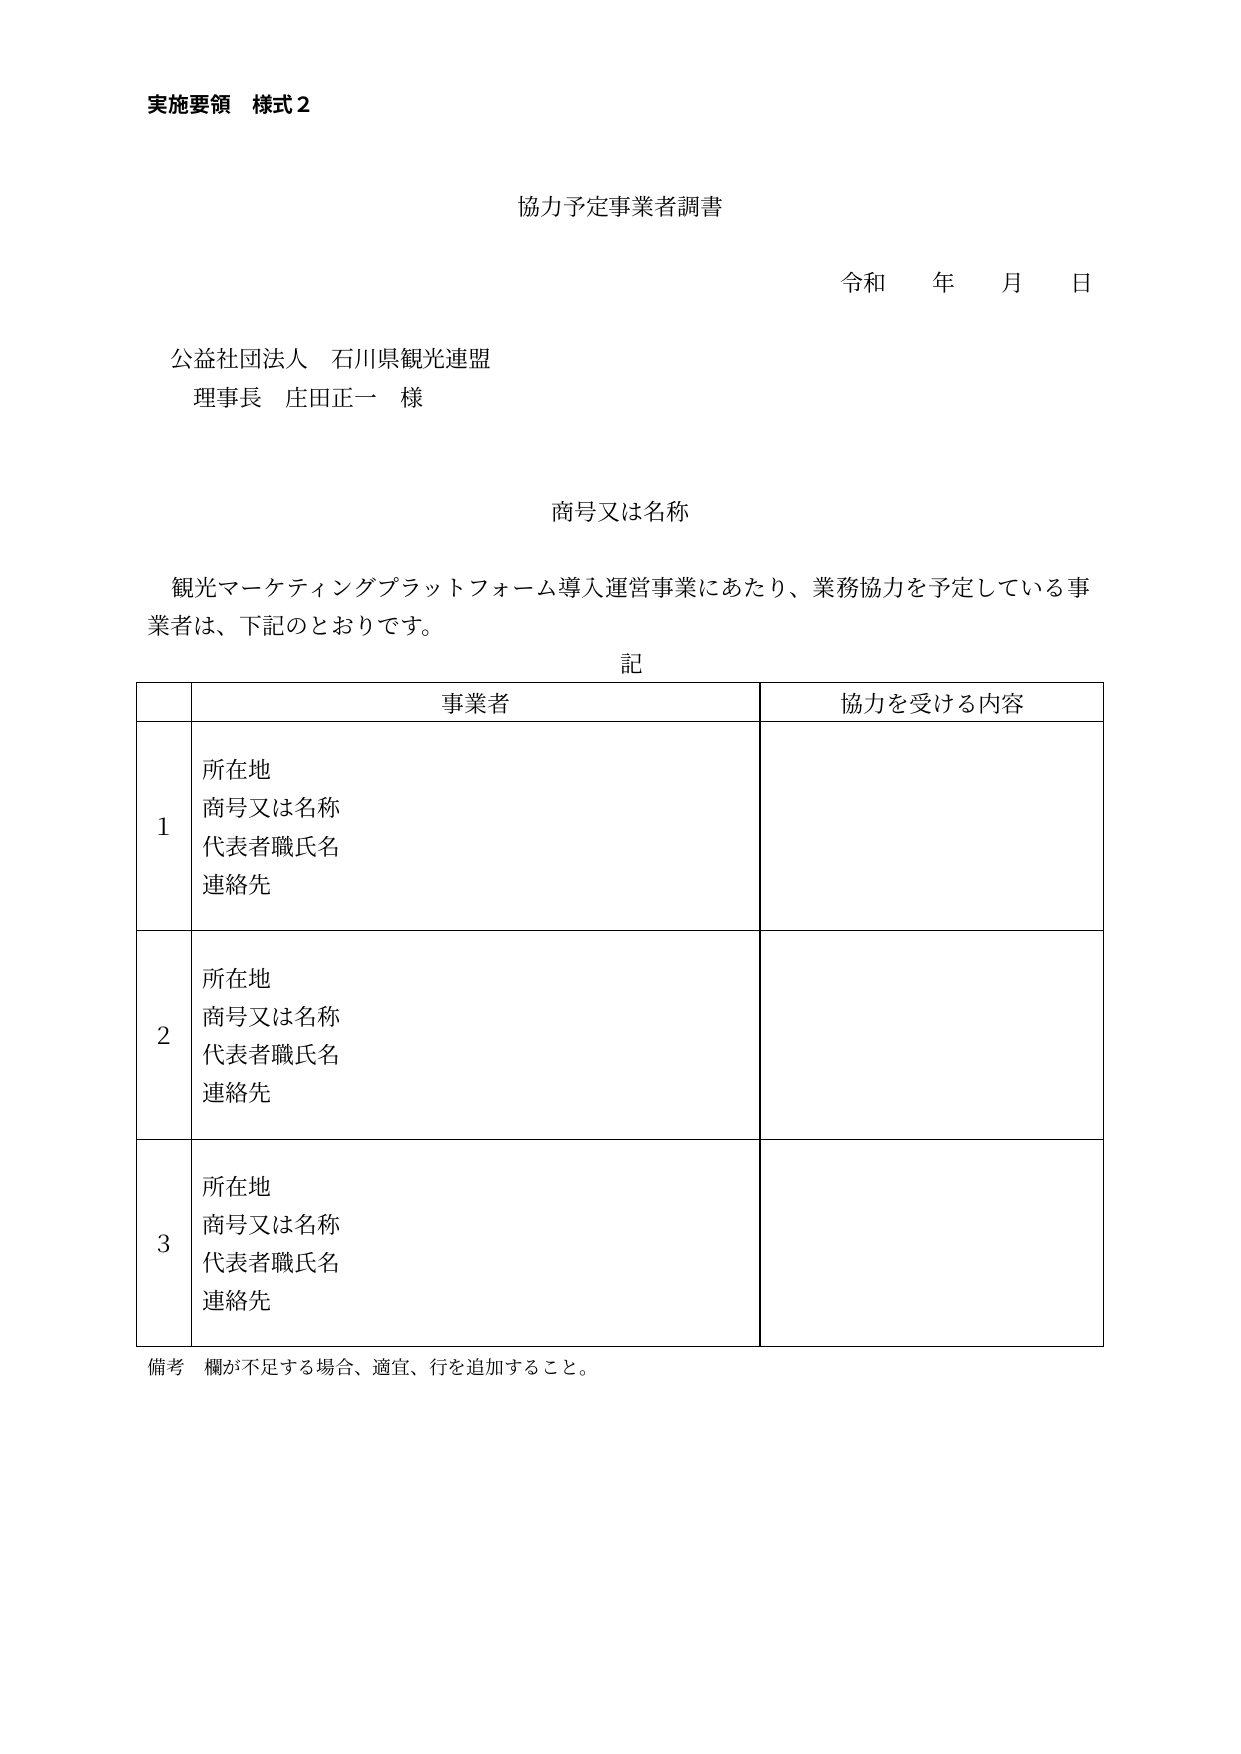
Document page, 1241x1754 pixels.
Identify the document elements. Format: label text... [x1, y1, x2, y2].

table_cell 所在地 商号又は名称 代表者職氏名 連絡先 [192, 931, 759, 1138]
text 協力予定事業者調書 [148, 186, 1093, 224]
text 公益社団法人 石川県観光連盟 [148, 339, 1093, 377]
table_cell １ [137, 722, 191, 930]
text 観光マーケティングプラットフォーム導入運営事業にあたり、業務協力を予定している事業者は、下記のとおりです。 [148, 568, 1093, 644]
text 令和 年 月 日 [148, 263, 1093, 301]
table_cell [761, 722, 1103, 930]
text 商号又は名称 [148, 491, 1093, 529]
table_header 事業者 [192, 683, 759, 721]
text 記 [148, 644, 1093, 682]
text 備考 欄が不足する場合、適宜、行を追加すること。 [148, 1347, 1093, 1385]
table_cell ２ [137, 931, 191, 1138]
table_header 協力を受ける内容 [761, 683, 1103, 721]
text 理事長 庄田正一 様 [148, 377, 1093, 415]
table_cell ３ [137, 1140, 191, 1346]
table_cell 所在地 商号又は名称 代表者職氏名 連絡先 [192, 722, 759, 930]
table_cell [761, 1140, 1103, 1346]
table_header [137, 683, 191, 721]
table_cell [761, 931, 1103, 1138]
table_cell 所在地 商号又は名称 代表者職氏名 連絡先 [192, 1140, 759, 1346]
